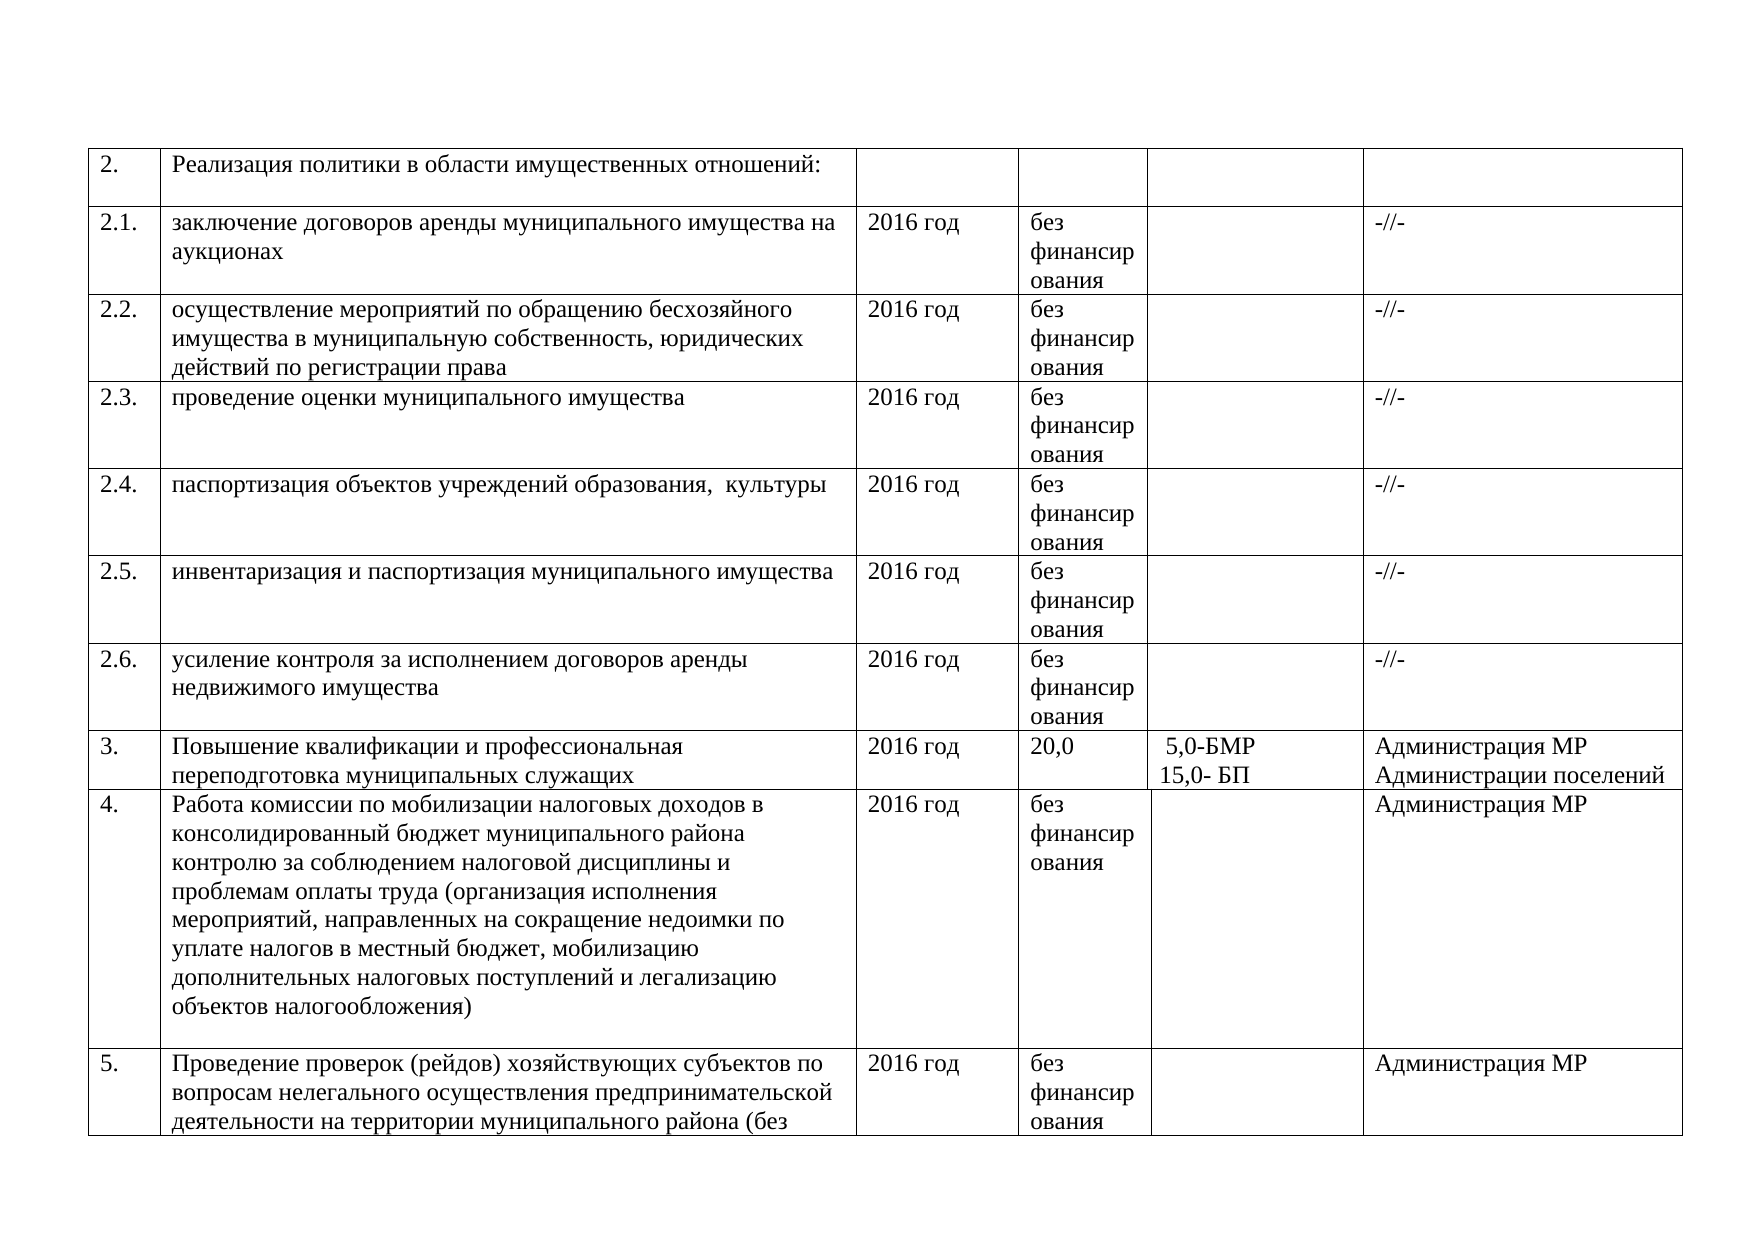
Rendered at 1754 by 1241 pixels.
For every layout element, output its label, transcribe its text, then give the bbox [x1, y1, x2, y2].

table_cell 2.1. [89, 207, 160, 293]
table_cell 2016 год [857, 295, 1018, 381]
table_cell без финансирования [1019, 556, 1147, 643]
table_cell [1148, 207, 1363, 293]
table_cell 2.4. [89, 469, 160, 555]
table_cell [857, 149, 1018, 206]
table_cell [1148, 556, 1363, 643]
table_cell без финансирования [1019, 1049, 1151, 1135]
table_cell Работа комиссии по мобилизации налоговых доходов в консолидированный бюджет муниципального района контролю за соблюдением налоговой дисциплины и проблемам оплаты труда (организация исполнения мероприятий, направленных на сокращение недоимки по уплате налогов в местный бюджет, мобилизацию дополнительных налоговых поступлений и легализацию объектов налогообложения) [161, 790, 856, 1047]
table_cell -//- [1364, 469, 1682, 555]
table_cell 2016 год [857, 731, 1018, 788]
table_cell -//- [1364, 382, 1682, 468]
table_cell 2016 год [857, 1049, 1018, 1135]
table_cell [1148, 149, 1363, 206]
table_cell 2016 год [857, 469, 1018, 555]
table_cell 5. [89, 1049, 160, 1135]
table_cell 2016 год [857, 207, 1018, 293]
table_cell [1152, 1049, 1363, 1135]
table_cell 2.6. [89, 644, 160, 730]
table_cell [1148, 295, 1363, 381]
table_cell 2016 год [857, 556, 1018, 643]
table_cell [1148, 469, 1363, 555]
table_cell 5,0-БМР 15,0- БП [1148, 731, 1363, 788]
table_cell [1152, 790, 1363, 1047]
table_cell -//- [1364, 207, 1682, 293]
table_cell паспортизация объектов учреждений образования, культуры [161, 469, 856, 555]
table_cell без финансирования [1019, 207, 1147, 293]
table_cell без финансирования [1019, 469, 1147, 555]
table_cell 2.3. [89, 382, 160, 468]
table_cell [161, 1049, 856, 1135]
table_cell 2.5. [89, 556, 160, 643]
table_cell инвентаризация и паспортизация муниципального имущества [161, 556, 856, 643]
table_cell усиление контроля за исполнением договоров аренды недвижимого имущества [161, 644, 856, 730]
table_cell заключение договоров аренды муниципального имущества на аукционах [161, 207, 856, 293]
table_cell проведение оценки муниципального имущества [161, 382, 856, 468]
table_cell [1148, 382, 1363, 468]
table_cell без финансирования [1019, 295, 1147, 381]
table_cell Повышение квалификации и профессиональная переподготовка муниципальных служащих [161, 731, 856, 788]
table_cell -//- [1364, 644, 1682, 730]
table_cell [1364, 149, 1682, 206]
table_cell 2. [89, 149, 160, 206]
table_cell 2016 год [857, 382, 1018, 468]
table_cell Реализация политики в области имущественных отношений: [161, 149, 856, 206]
table_cell без финансирования [1019, 644, 1147, 730]
table_cell осуществление мероприятий по обращению бесхозяйного имущества в муниципальную собственность, юридических действий по регистрации права [161, 295, 856, 381]
table_cell [1148, 644, 1363, 730]
table_cell без финансирования [1019, 382, 1147, 468]
table_cell 2016 год [857, 790, 1018, 1047]
table_cell Администрация МР [1364, 1049, 1682, 1135]
table_cell 3. [89, 731, 160, 788]
table_cell 20,0 [1019, 731, 1147, 788]
table_cell 4. [89, 790, 160, 1047]
table_cell -//- [1364, 556, 1682, 643]
table_cell Администрация МР [1364, 790, 1682, 1047]
table_cell 2016 год [857, 644, 1018, 730]
table_cell [1019, 149, 1147, 206]
table_cell Администрация МР Администрации поселений [1364, 731, 1682, 788]
table_cell без финансирования [1019, 790, 1151, 1047]
table_cell 2.2. [89, 295, 160, 381]
table_cell -//- [1364, 295, 1682, 381]
